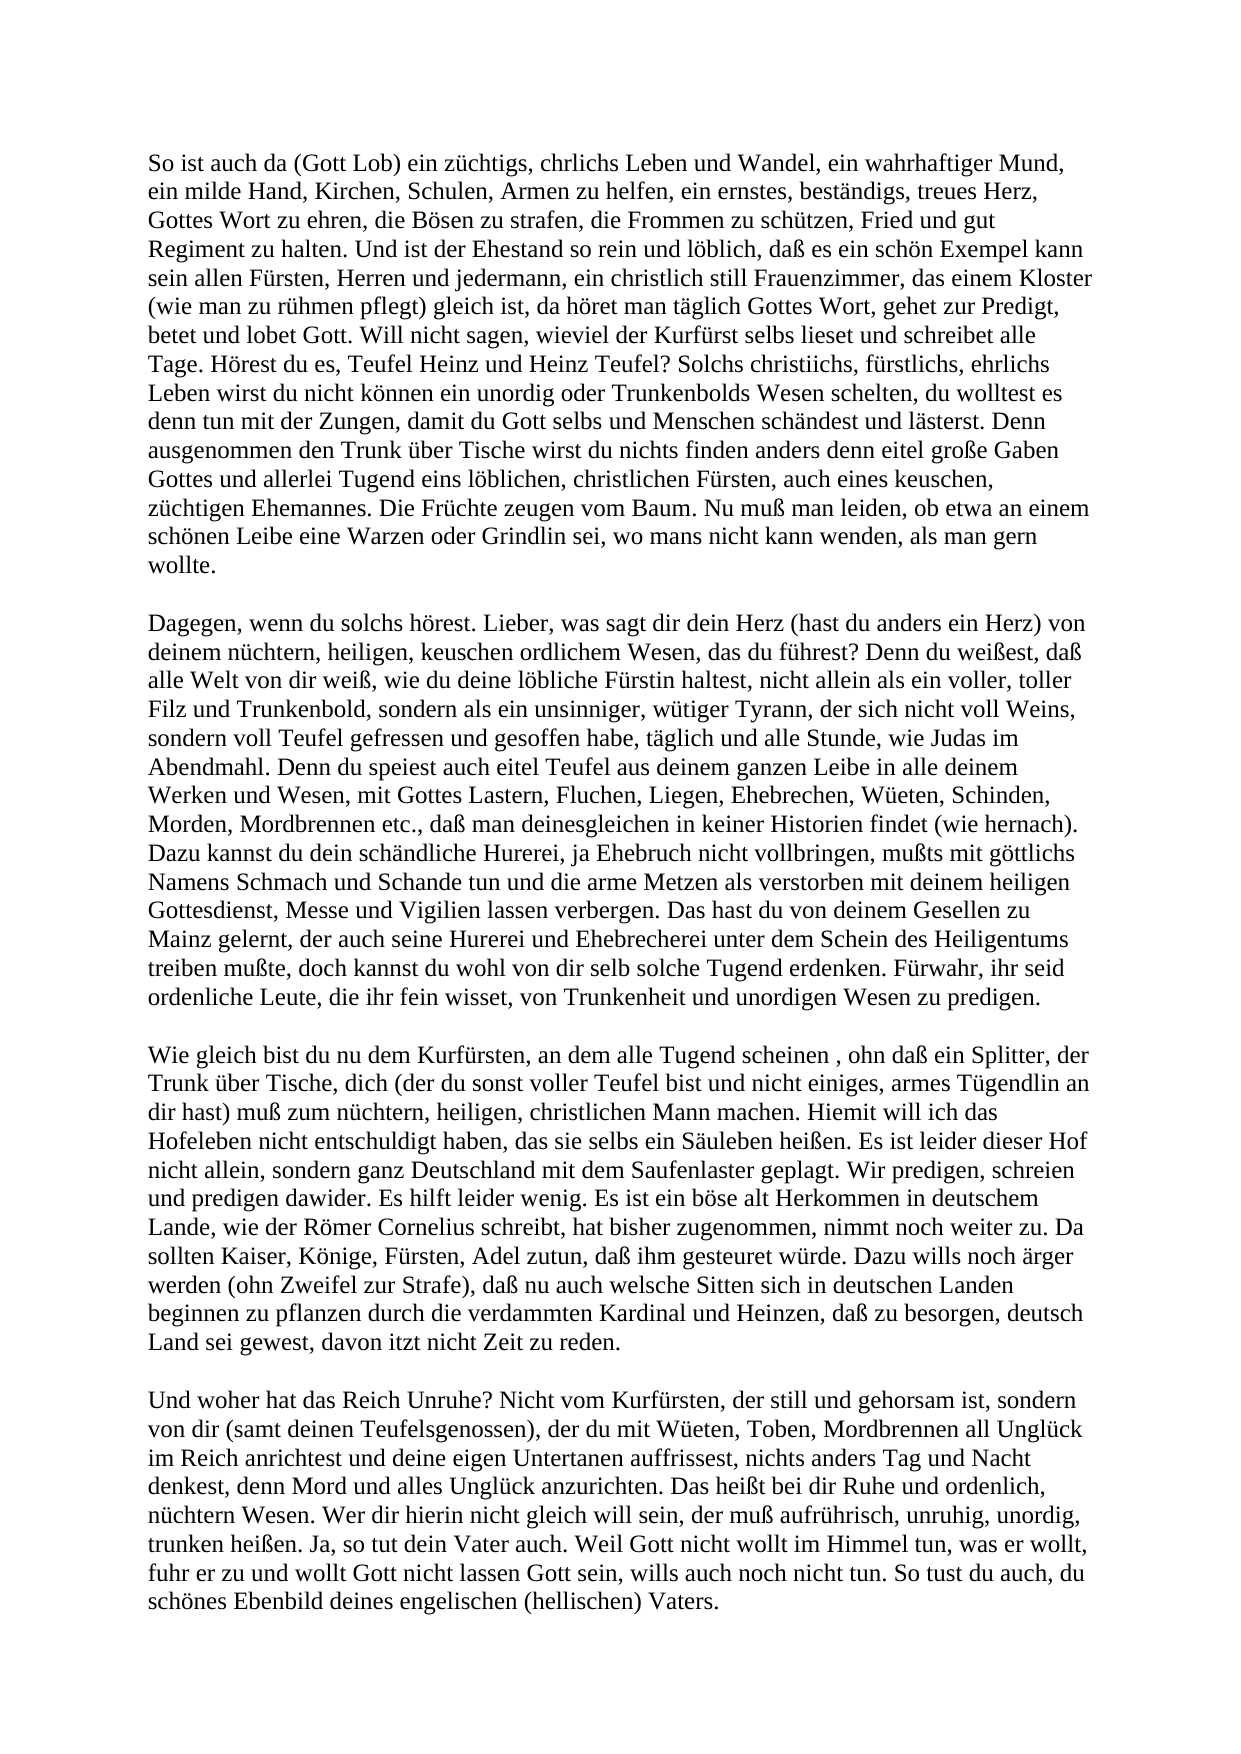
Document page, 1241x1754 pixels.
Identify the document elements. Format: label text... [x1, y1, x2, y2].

text Wie gleich bist du nu dem Kurfürsten, an dem alle Tugend scheinen , ohn daß ein Splitter, der Trunk über Tische, dich (der du sonst voller Teufel bist und nicht einiges, armes Tügendlin an dir hast) muß zum nüchtern, heiligen, christlichen Mann machen. Hiemit will ich das Hofeleben nicht entschuldigt haben, das sie selbs ein Säuleben heißen. Es ist leider dieser Hof nicht allein, sondern ganz Deutschland mit dem Saufenlaster geplagt. Wir predigen, schreien und predigen dawider. Es hilft leider wenig. Es ist ein böse alt Herkommen in deutschem Lande, wie der Römer Cornelius schreibt, hat bisher zugenommen, nimmt noch weiter zu. Da sollten Kaiser, Könige, Fürsten, Adel zutun, daß ihm gesteuret würde. Dazu wills noch ärger werden (ohn Zweifel zur Strafe), daß nu auch welsche Sitten sich in deutschen Landen beginnen zu pflanzen durch die verdammten Kardinal und Heinzen, daß zu besorgen, deutsch Land sei gewest, davon itzt nicht Zeit zu reden. [148, 1040, 1093, 1356]
text So ist auch da (Gott Lob) ein züchtigs, chrlichs Leben und Wandel, ein wahrhaftiger Mund, ein milde Hand, Kirchen, Schulen, Armen zu helfen, ein ernstes, beständigs, treues Herz, Gottes Wort zu ehren, die Bösen zu strafen, die Frommen zu schützen, Fried und gut Regiment zu halten. Und ist der Ehestand so rein und löblich, daß es ein schön Exempel kann sein allen Fürsten, Herren und jedermann, ein christlich still Frauenzimmer, das einem Kloster (wie man zu rühmen pflegt) gleich ist, da höret man täglich Gottes Wort, gehet zur Predigt, betet und lobet Gott. Will nicht sagen, wieviel der Kurfürst selbs lieset und schreibet alle Tage. Hörest du es, Teufel Heinz und Heinz Teufel? Solchs christiichs, fürstlichs, ehrlichs Leben wirst du nicht können ein unordig oder Trunkenbolds Wesen schelten, du wolltest es denn tun mit der Zungen, damit du Gott selbs und Menschen schändest und lästerst. Denn ausgenommen den Trunk über Tische wirst du nichts finden anders denn eitel große Gaben Gottes und allerlei Tugend eins löblichen, christlichen Fürsten, auch eines keuschen, züchtigen Ehemannes. Die Früchte zeugen vom Baum. Nu muß man leiden, ob etwa an einem schönen Leibe eine Warzen oder Grindlin sei, wo mans nicht kann wenden, als man gern wollte. [148, 148, 1093, 579]
text Dagegen, wenn du solchs hörest. Lieber, was sagt dir dein Herz (hast du anders ein Herz) von deinem nüchtern, heiligen, keuschen ordlichem Wesen, das du führest? Denn du weißest, daß alle Welt von dir weiß, wie du deine löbliche Fürstin haltest, nicht allein als ein voller, toller Filz und Trunkenbold, sondern als ein unsinniger, wütiger Tyrann, der sich nicht voll Weins, sondern voll Teufel gefressen und gesoffen habe, täglich und alle Stunde, wie Judas im Abendmahl. Denn du speiest auch eitel Teufel aus deinem ganzen Leibe in alle deinem Werken und Wesen, mit Gottes Lastern, Fluchen, Liegen, Ehebrechen, Wüeten, Schinden, Morden, Mordbrennen etc., daß man deinesgleichen in keiner Historien findet (wie hernach). Dazu kannst du dein schändliche Hurerei, ja Ehebruch nicht vollbringen, mußts mit göttlichs Namens Schmach und Schande tun und die arme Metzen als verstorben mit deinem heiligen Gottesdienst, Messe und Vigilien lassen verbergen. Das hast du von deinem Gesellen zu Mainz gelernt, der auch seine Hurerei und Ehebrecherei unter dem Schein des Heiligentums treiben mußte, doch kannst du wohl von dir selb solche Tugend erdenken. Fürwahr, ihr seid ordenliche Leute, die ihr fein wisset, von Trunkenheit und unordigen Wesen zu predigen. [148, 608, 1093, 1011]
text Und woher hat das Reich Unruhe? Nicht vom Kurfürsten, der still und gehorsam ist, sondern von dir (samt deinen Teufelsgenossen), der du mit Wüeten, Toben, Mordbrennen all Unglück im Reich anrichtest und deine eigen Untertanen auffrissest, nichts anders Tag und Nacht denkest, denn Mord und alles Unglück anzurichten. Das heißt bei dir Ruhe und ordenlich, nüchtern Wesen. Wer dir hierin nicht gleich will sein, der muß aufrührisch, unruhig, unordig, trunken heißen. Ja, so tut dein Vater auch. Weil Gott nicht wollt im Himmel tun, was er wollt, fuhr er zu und wollt Gott nicht lassen Gott sein, wills auch noch nicht tun. So tust du auch, du schönes Ebenbild deines engelischen (hellischen) Vaters. [148, 1385, 1093, 1615]
